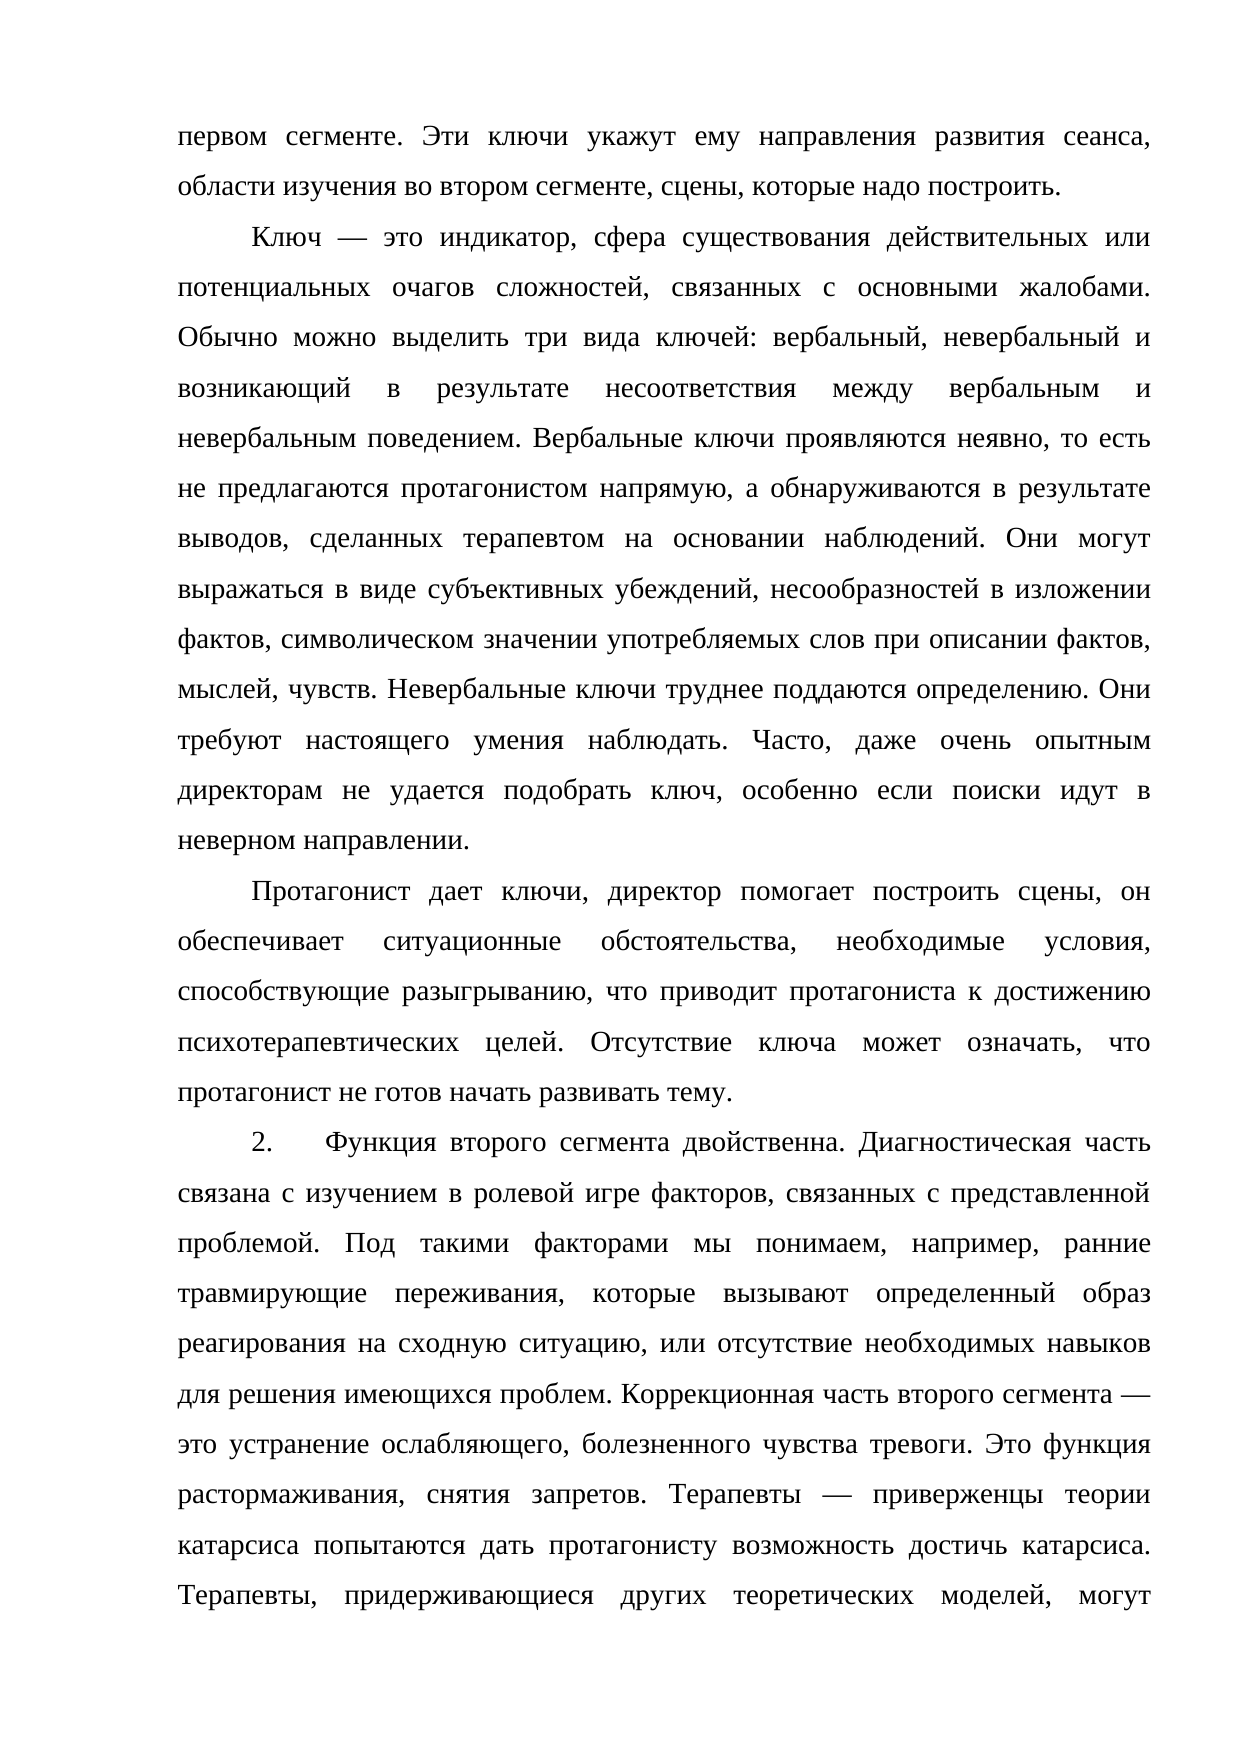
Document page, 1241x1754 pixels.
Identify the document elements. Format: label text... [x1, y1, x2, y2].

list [177, 1124, 1152, 1611]
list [177, 118, 1152, 202]
text Ключ — это индикатор, сфера существования действительных или потенциальных очагов сложностей, связанных с основными жалобами. Обычно можно выделить три вида ключей: вербальный, невербальный и возникающий в результате несоответствия между вербальным и невербальным поведением. Вербальные ключи проявляются неявно, то есть не предлагаются протагонистом напрямую, а обнаруживаются в результате выводов, сделанных терапевтом на основании наблюдений. Они могут выражаться в виде субъективных убеждений, несообразностей в изложении фактов, символическом значении употребляемых слов при описании фактов, мыслей, чувств. Невербальные ключи труднее поддаются определению. Они требуют настоящего умения наблюдать. Часто, даже очень опытным директорам не удается подобрать ключ, особенно если поиски идут в неверном направлении. [177, 219, 1152, 856]
text Протагонист дает ключи, директор помогает построить сцены, он обеспечивает ситуационные обстоятельства, необходимые условия, способствующие разыгрыванию, что приводит протагониста к достижению психотерапевтических целей. Отсутствие ключа может означать, что протагонист не готов начать развивать тему. [177, 873, 1152, 1108]
